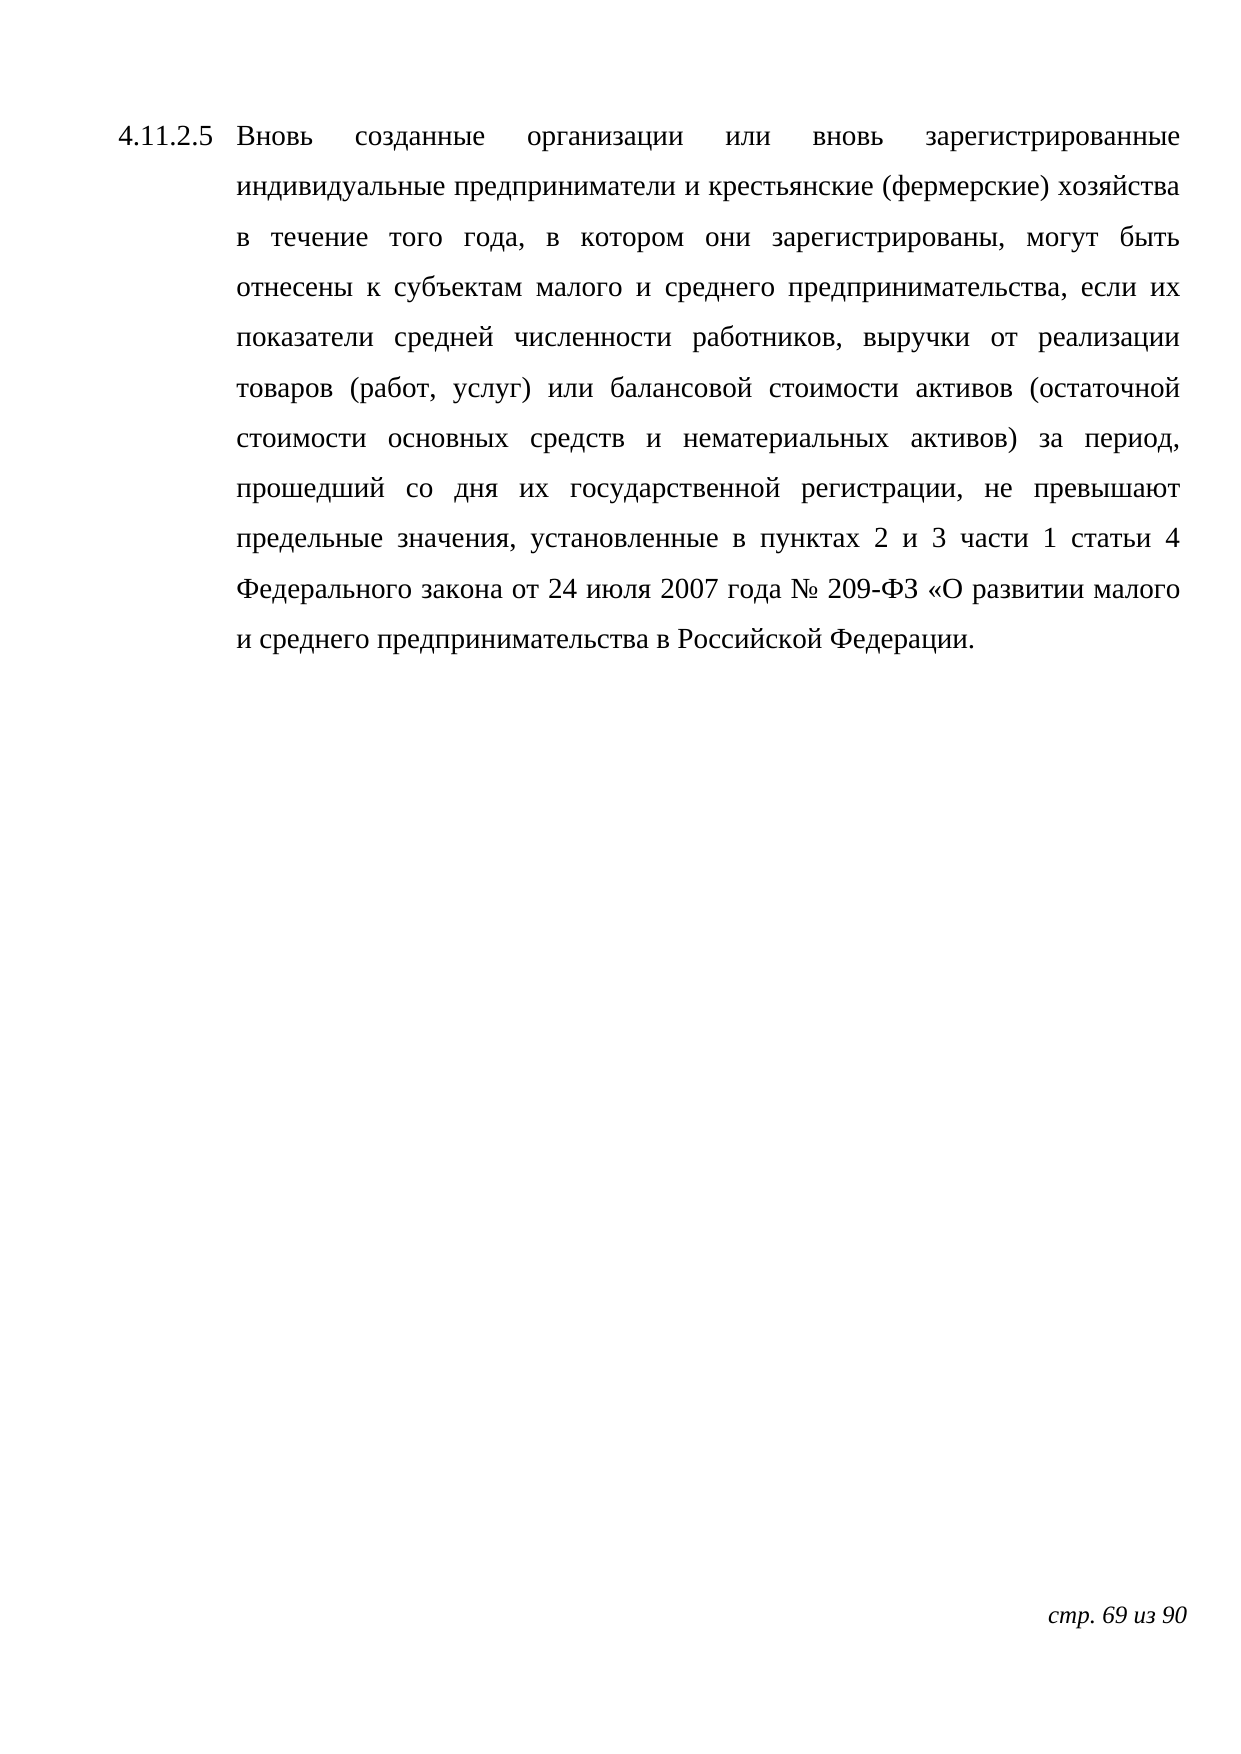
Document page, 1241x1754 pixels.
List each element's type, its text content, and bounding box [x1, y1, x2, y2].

list Вновь созданные организации или вновь зарегистрированные индивидуальные предприниматели и крестьянские (фермерские) хозяйства в течение того года, в котором они зарегистрированы, могут быть отнесены к субъектам малого и среднего предпринимательства, если их показатели средней численности работников, выручки от реализации товаров (работ, услуг) или балансовой стоимости активов (остаточной стоимости основных средств и нематериальных активов) за период, прошедший со дня их государственной регистрации, не превышают предельные значения, установленные в пунктах 2 и 3 части 1 статьи 4 Федерального закона от 24 июля 2007 года № 209-ФЗ «О развитии малого и среднего предпринимательства в Российской Федерации. [118, 118, 1181, 655]
